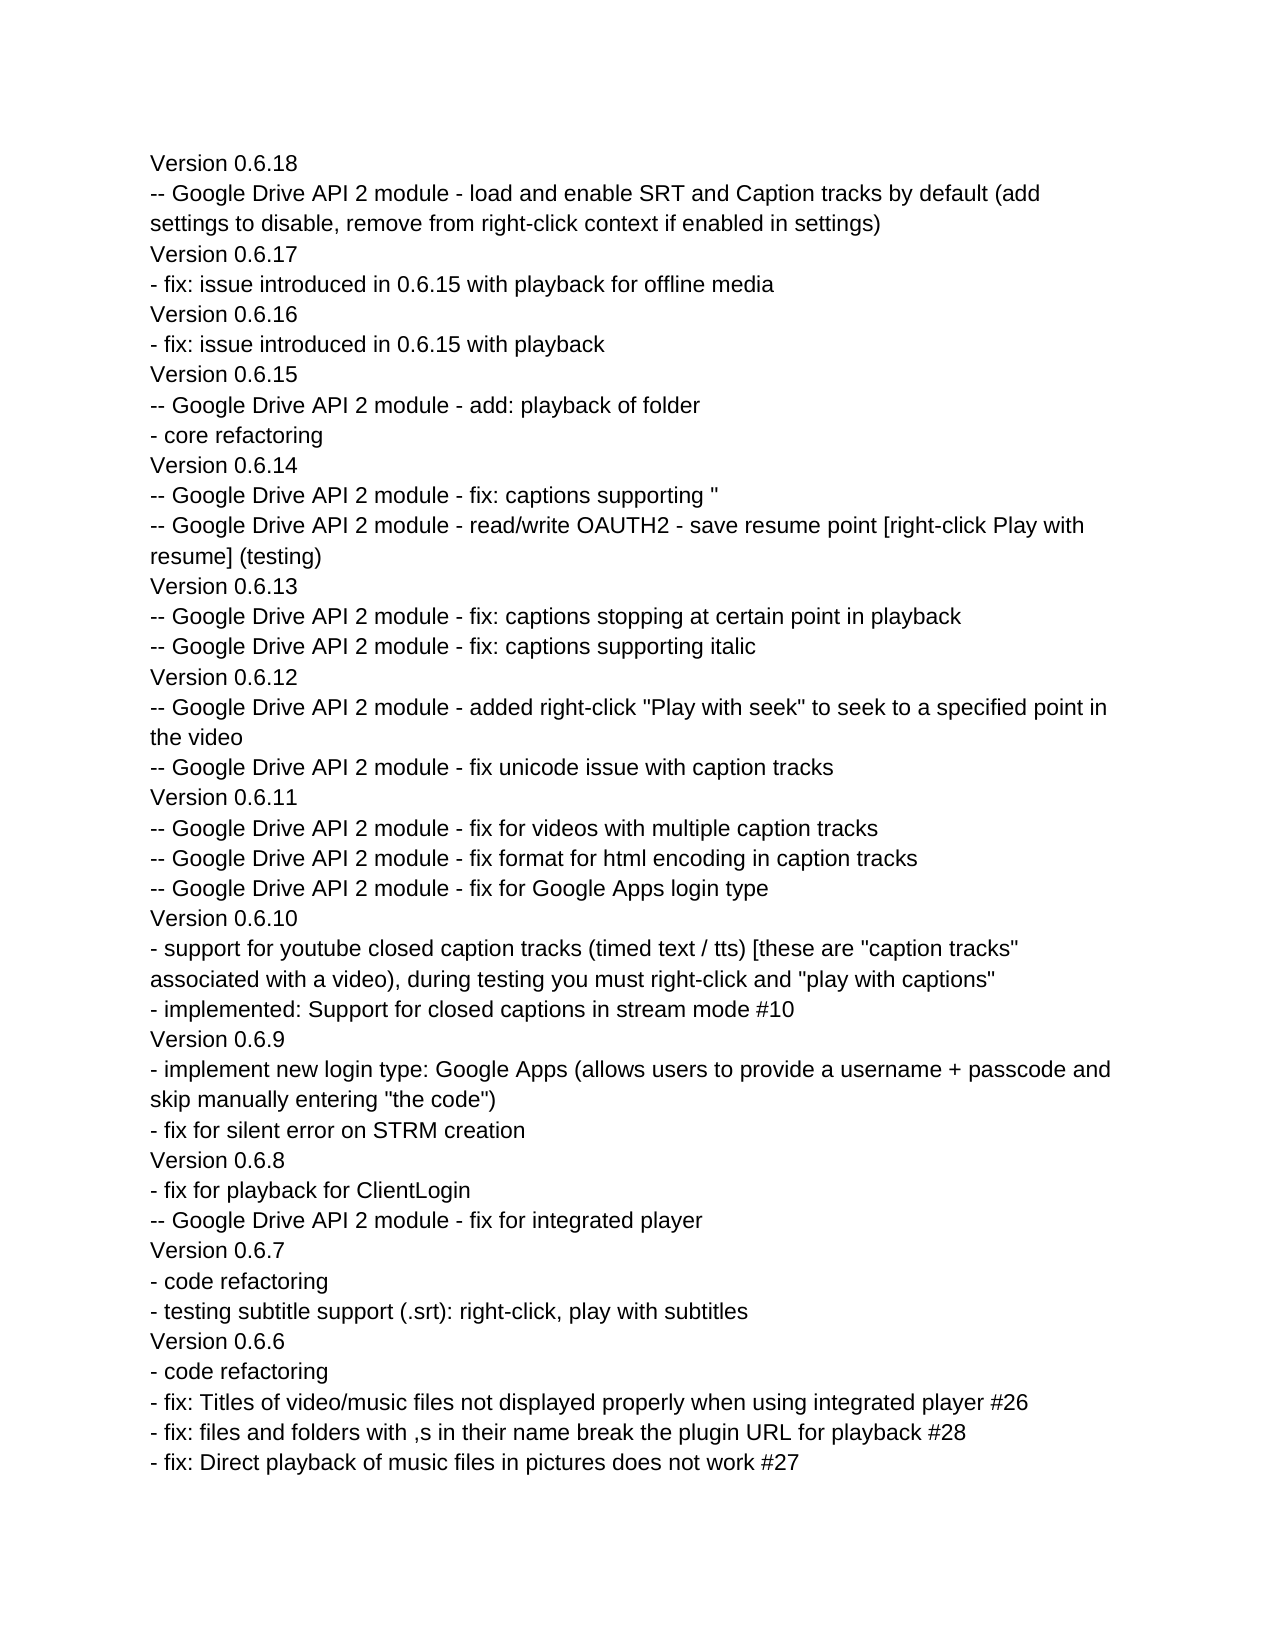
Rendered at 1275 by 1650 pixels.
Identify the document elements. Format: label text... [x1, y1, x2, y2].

text Version 0.6.18 [150, 150, 1125, 176]
text - core refactoring [150, 422, 1125, 448]
text -- Google Drive API 2 module - fix for Google Apps login type [150, 875, 1125, 901]
text - fix for silent error on STRM creation [150, 1117, 1125, 1143]
text Version 0.6.10 [150, 905, 1125, 932]
text - implemented: Support for closed captions in stream mode #10 [150, 996, 1125, 1022]
text Version 0.6.15 [150, 361, 1125, 388]
text - fix: files and folders with ,s in their name break the plugin URL for playback #28 [150, 1419, 1125, 1445]
text -- Google Drive API 2 module - added right-click "Play with seek" to seek to a specified point in the video [150, 694, 1125, 750]
text Version 0.6.14 [150, 452, 1125, 478]
text -- Google Drive API 2 module - read/write OAUTH2 - save resume point [right-click Play with resume] (testing) [150, 512, 1125, 569]
text Version 0.6.17 [150, 241, 1125, 267]
text - fix for playback for ClientLogin [150, 1177, 1125, 1203]
text Version 0.6.11 [150, 784, 1125, 811]
text - fix: issue introduced in 0.6.15 with playback [150, 331, 1125, 358]
text - fix: Titles of video/music files not displayed properly when using integrated player #26 [150, 1388, 1125, 1415]
text -- Google Drive API 2 module - fix for integrated player [150, 1207, 1125, 1234]
text -- Google Drive API 2 module - fix: captions supporting " [150, 482, 1125, 509]
text -- Google Drive API 2 module - fix: captions supporting italic [150, 633, 1125, 660]
text -- Google Drive API 2 module - fix unicode issue with caption tracks [150, 754, 1125, 781]
text Version 0.6.8 [150, 1147, 1125, 1173]
text - support for youtube closed caption tracks (timed text / tts) [these are "caption tracks" associated with a video), during testing you must right-click and "play with captions" [150, 935, 1125, 992]
text -- Google Drive API 2 module - fix for videos with multiple caption tracks [150, 814, 1125, 841]
text Version 0.6.13 [150, 573, 1125, 599]
text - fix: issue introduced in 0.6.15 with playback for offline media [150, 271, 1125, 297]
text -- Google Drive API 2 module - add: playback of folder [150, 392, 1125, 418]
text Version 0.6.12 [150, 663, 1125, 690]
text -- Google Drive API 2 module - fix: captions stopping at certain point in playback [150, 603, 1125, 629]
text Version 0.6.7 [150, 1237, 1125, 1264]
text - implement new login type: Google Apps (allows users to provide a username + passcode and skip manually entering "the code") [150, 1056, 1125, 1113]
text - code refactoring [150, 1268, 1125, 1294]
text -- Google Drive API 2 module - fix format for html encoding in caption tracks [150, 845, 1125, 871]
text - code refactoring [150, 1358, 1125, 1385]
text Version 0.6.6 [150, 1328, 1125, 1354]
text - fix: Direct playback of music files in pictures does not work #27 [150, 1449, 1125, 1475]
text -- Google Drive API 2 module - load and enable SRT and Caption tracks by default (add settings to disable, remove from right-click context if enabled in settings) [150, 180, 1125, 237]
text - testing subtitle support (.srt): right-click, play with subtitles [150, 1298, 1125, 1324]
text Version 0.6.9 [150, 1026, 1125, 1052]
text Version 0.6.16 [150, 301, 1125, 327]
